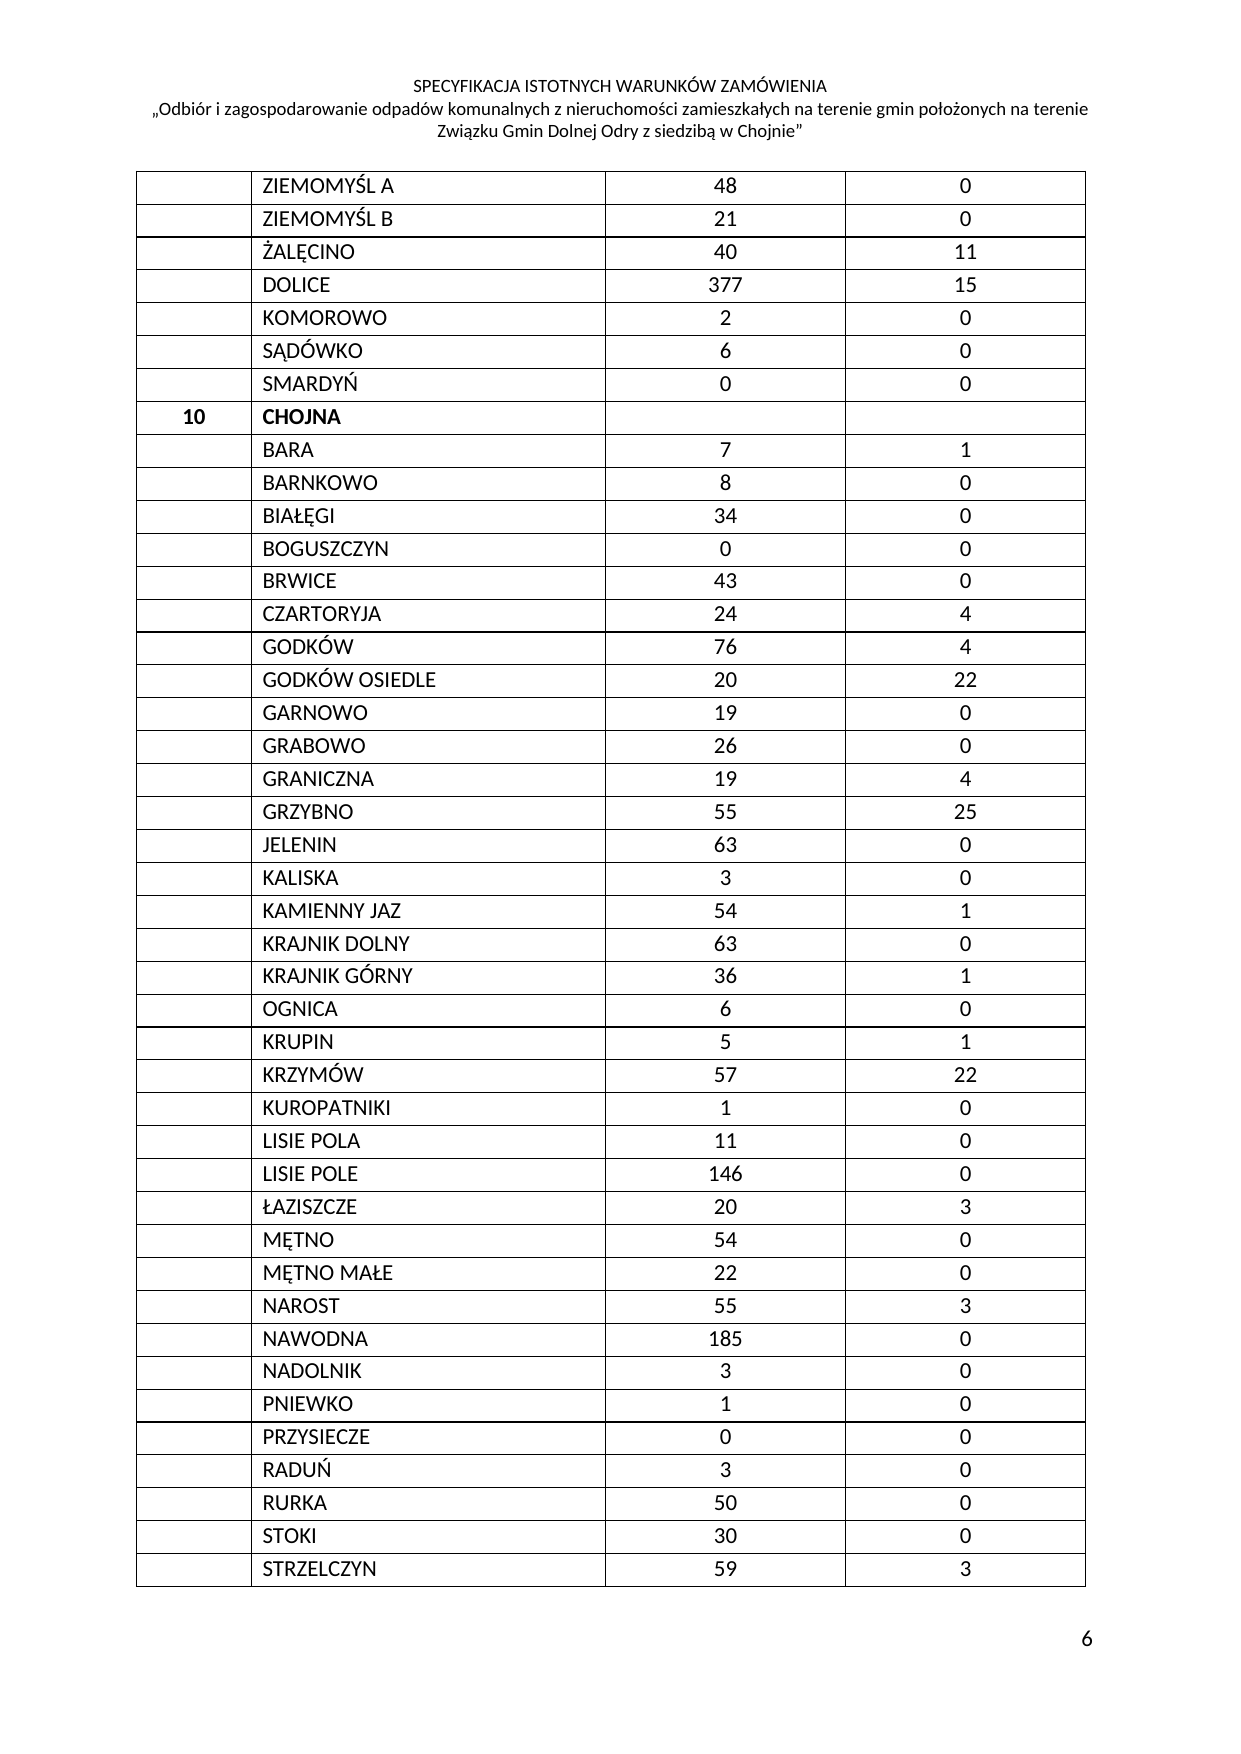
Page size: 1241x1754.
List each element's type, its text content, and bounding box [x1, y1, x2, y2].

table_cell PNIEWKO [252, 1390, 605, 1421]
table_cell 4 [846, 764, 1085, 796]
table_cell [137, 1324, 251, 1356]
table_cell [137, 435, 251, 467]
table_cell [137, 1126, 251, 1158]
table_cell 19 [606, 764, 845, 796]
table_cell [137, 567, 251, 598]
table_cell ZIEMOMYŚL B [252, 205, 605, 236]
table_cell [137, 764, 251, 796]
table_cell STOKI [252, 1521, 605, 1553]
table_cell [137, 1554, 251, 1586]
table_cell [137, 929, 251, 961]
table_cell 4 [846, 633, 1085, 664]
table_cell 0 [606, 534, 845, 566]
table_cell 11 [846, 238, 1085, 269]
table_cell KOMOROWO [252, 303, 605, 335]
table_cell [137, 1225, 251, 1257]
table_cell LISIE POLA [252, 1126, 605, 1158]
table_cell 63 [606, 929, 845, 961]
table_cell 0 [846, 534, 1085, 566]
table_cell MĘTNO [252, 1225, 605, 1257]
table_cell 377 [606, 270, 845, 302]
table_cell [846, 402, 1085, 434]
table_cell CHOJNA [252, 402, 605, 434]
table_cell 0 [846, 1324, 1085, 1356]
table_cell 15 [846, 270, 1085, 302]
table_cell 1 [846, 1028, 1085, 1059]
table_cell 0 [606, 1423, 845, 1454]
table_cell 0 [846, 468, 1085, 500]
table_cell 0 [846, 567, 1085, 598]
table_cell 1 [846, 962, 1085, 993]
table_cell 0 [846, 863, 1085, 895]
table_cell NADOLNIK [252, 1357, 605, 1388]
table_cell [137, 205, 251, 236]
table_cell 25 [846, 797, 1085, 829]
table_cell [137, 698, 251, 730]
table_cell GRANICZNA [252, 764, 605, 796]
table_cell KRAJNIK DOLNY [252, 929, 605, 961]
table_cell 26 [606, 731, 845, 763]
table_cell [137, 962, 251, 993]
table_cell [137, 665, 251, 697]
table_cell 54 [606, 896, 845, 928]
table_cell 0 [846, 929, 1085, 961]
table_cell 0 [846, 1390, 1085, 1421]
table_cell [137, 238, 251, 269]
table_cell [137, 995, 251, 1026]
table_cell 0 [846, 1093, 1085, 1125]
table_cell 3 [846, 1291, 1085, 1323]
table_cell 10 [137, 402, 251, 434]
table_cell 20 [606, 665, 845, 697]
table_cell [137, 731, 251, 763]
table_cell [137, 1258, 251, 1290]
table_cell [137, 303, 251, 335]
table_cell 3 [606, 863, 845, 895]
table_cell KRUPIN [252, 1028, 605, 1059]
table_cell 8 [606, 468, 845, 500]
table_cell [137, 1488, 251, 1520]
table_cell OGNICA [252, 995, 605, 1026]
table_cell 0 [846, 698, 1085, 730]
table_cell RURKA [252, 1488, 605, 1520]
table_cell 0 [846, 1258, 1085, 1290]
table_cell 6 [606, 995, 845, 1026]
table_cell 0 [846, 1126, 1085, 1158]
table_cell 55 [606, 797, 845, 829]
table_cell 0 [846, 1455, 1085, 1487]
table_cell 50 [606, 1488, 845, 1520]
table_cell 0 [846, 336, 1085, 368]
table_cell 57 [606, 1060, 845, 1092]
table_cell 3 [846, 1192, 1085, 1224]
table_cell KALISKA [252, 863, 605, 895]
table_cell 24 [606, 600, 845, 631]
table_cell 34 [606, 501, 845, 533]
table_cell CZARTORYJA [252, 600, 605, 631]
table_cell 0 [846, 830, 1085, 862]
table_cell BARNKOWO [252, 468, 605, 500]
table_cell KRZYMÓW [252, 1060, 605, 1092]
table_cell 54 [606, 1225, 845, 1257]
table_cell [137, 172, 251, 203]
table_cell 40 [606, 238, 845, 269]
table_cell 6 [606, 336, 845, 368]
table_cell ŁAZISZCZE [252, 1192, 605, 1224]
table_cell 30 [606, 1521, 845, 1553]
table_cell [137, 534, 251, 566]
table_cell NAROST [252, 1291, 605, 1323]
table_cell NAWODNA [252, 1324, 605, 1356]
table_cell SMARDYŃ [252, 369, 605, 401]
table_cell 7 [606, 435, 845, 467]
table_cell 0 [846, 1423, 1085, 1454]
table_cell 3 [606, 1455, 845, 1487]
table_cell BOGUSZCZYN [252, 534, 605, 566]
table_cell JELENIN [252, 830, 605, 862]
table_cell 0 [846, 501, 1085, 533]
table_cell ŻALĘCINO [252, 238, 605, 269]
table_cell 0 [846, 303, 1085, 335]
table_cell [137, 1060, 251, 1092]
table_cell [137, 369, 251, 401]
table_cell DOLICE [252, 270, 605, 302]
table_cell KUROPATNIKI [252, 1093, 605, 1125]
table_cell 1 [846, 896, 1085, 928]
table_cell 19 [606, 698, 845, 730]
table_cell [137, 830, 251, 862]
table_cell KAMIENNY JAZ [252, 896, 605, 928]
table_cell 59 [606, 1554, 845, 1586]
table_cell PRZYSIECZE [252, 1423, 605, 1454]
table_cell [606, 402, 845, 434]
table_cell 0 [846, 995, 1085, 1026]
table_cell 146 [606, 1159, 845, 1191]
table_cell RADUŃ [252, 1455, 605, 1487]
table_cell 22 [606, 1258, 845, 1290]
table_cell 2 [606, 303, 845, 335]
table_cell 4 [846, 600, 1085, 631]
table_cell 1 [606, 1093, 845, 1125]
table_cell STRZELCZYN [252, 1554, 605, 1586]
table_cell [137, 336, 251, 368]
table_cell [137, 468, 251, 500]
table_cell 3 [606, 1357, 845, 1388]
table_cell 0 [606, 369, 845, 401]
table_cell 0 [846, 172, 1085, 203]
table_cell SĄDÓWKO [252, 336, 605, 368]
table_cell MĘTNO MAŁE [252, 1258, 605, 1290]
table_cell [137, 1192, 251, 1224]
table_cell 0 [846, 1488, 1085, 1520]
table_cell 0 [846, 1521, 1085, 1553]
table_cell 76 [606, 633, 845, 664]
table_cell 48 [606, 172, 845, 203]
table_cell 22 [846, 665, 1085, 697]
table_cell 0 [846, 1357, 1085, 1388]
table_cell 3 [846, 1554, 1085, 1586]
table_cell [137, 1521, 251, 1553]
table_cell [137, 270, 251, 302]
table_cell GRABOWO [252, 731, 605, 763]
table_cell LISIE POLE [252, 1159, 605, 1191]
table_cell 185 [606, 1324, 845, 1356]
table_cell [137, 863, 251, 895]
table_cell ZIEMOMYŚL A [252, 172, 605, 203]
table_cell [137, 501, 251, 533]
table_cell [137, 600, 251, 631]
table_cell KRAJNIK GÓRNY [252, 962, 605, 993]
table_cell [137, 1028, 251, 1059]
table_cell 1 [606, 1390, 845, 1421]
table_cell BRWICE [252, 567, 605, 598]
table_cell 0 [846, 1159, 1085, 1191]
table_cell 21 [606, 205, 845, 236]
table_cell 63 [606, 830, 845, 862]
table_cell [137, 1390, 251, 1421]
table_cell GODKÓW OSIEDLE [252, 665, 605, 697]
table_cell 43 [606, 567, 845, 598]
table_cell [137, 797, 251, 829]
table_cell 36 [606, 962, 845, 993]
table_cell [137, 1423, 251, 1454]
table_cell GODKÓW [252, 633, 605, 664]
table_cell 20 [606, 1192, 845, 1224]
table_cell [137, 1159, 251, 1191]
table_cell BIAŁĘGI [252, 501, 605, 533]
table_cell 5 [606, 1028, 845, 1059]
table_cell [137, 1455, 251, 1487]
table_cell 11 [606, 1126, 845, 1158]
table_cell [137, 896, 251, 928]
table_cell [137, 1291, 251, 1323]
table_cell 0 [846, 205, 1085, 236]
table_cell 1 [846, 435, 1085, 467]
table_cell 55 [606, 1291, 845, 1323]
table_cell 0 [846, 731, 1085, 763]
table_cell GARNOWO [252, 698, 605, 730]
table_cell 0 [846, 369, 1085, 401]
table_cell [137, 1093, 251, 1125]
table_cell [137, 633, 251, 664]
table_cell 22 [846, 1060, 1085, 1092]
table_cell 0 [846, 1225, 1085, 1257]
table_cell [137, 1357, 251, 1388]
table_cell GRZYBNO [252, 797, 605, 829]
table_cell BARA [252, 435, 605, 467]
